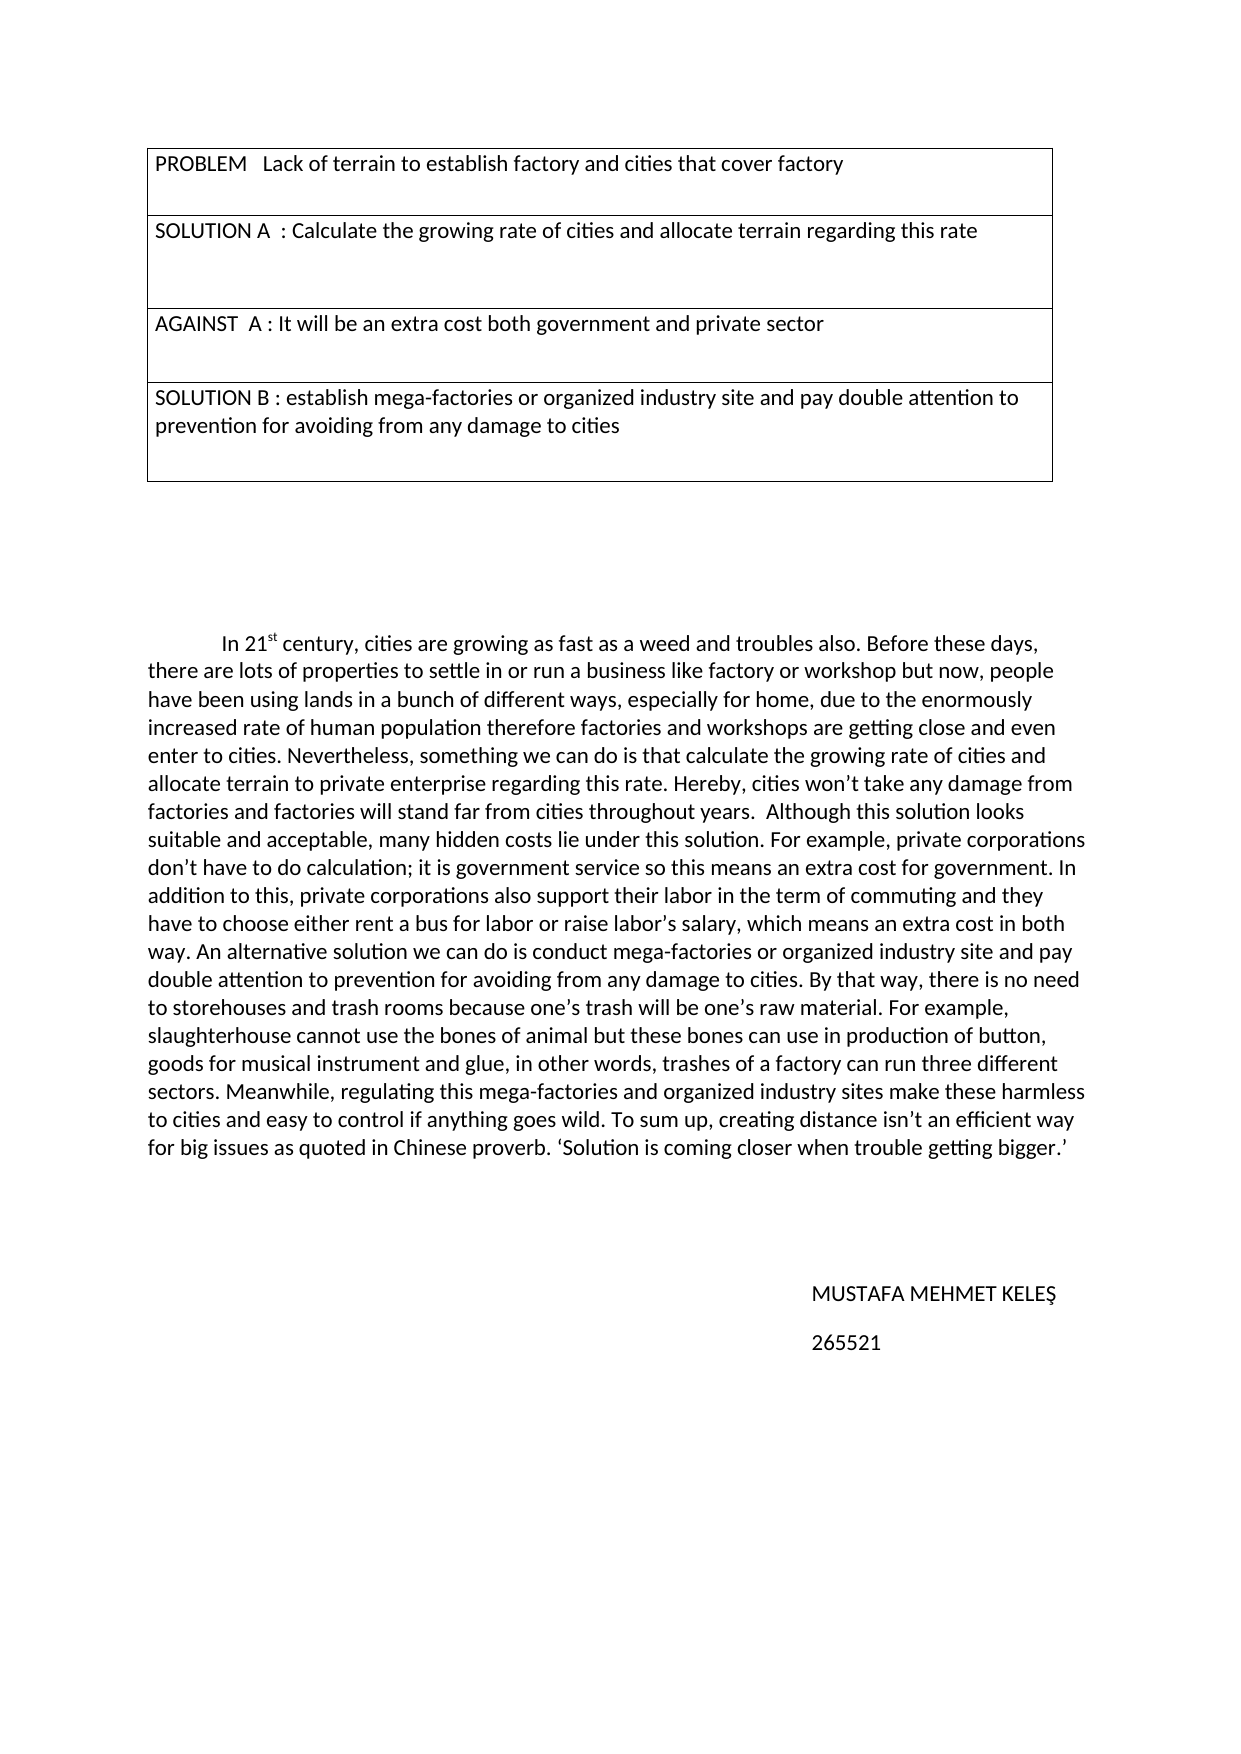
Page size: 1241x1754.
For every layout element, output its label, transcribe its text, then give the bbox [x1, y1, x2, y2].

table_cell SOLUTION B : establish mega-factories or organized industry site and pay double attention to prevention for avoiding from any damage to cities [148, 383, 1052, 481]
table_cell SOLUTION A : Calculate the growing rate of cities and allocate terrain regarding this rate [148, 216, 1052, 308]
text In 21st century, cities are growing as fast as a weed and troubles also. Before these days, there are lots of properties to settle in or run a business like factory or workshop but now, people have been using lands in a bunch of different ways, especially for home, due to the enormously increased rate of human population therefore factories and workshops are getting close and even enter to cities. Nevertheless, something we can do is that calculate the growing rate of cities and allocate terrain to private enterprise regarding this rate. Hereby, cities won’t take any damage from factories and factories will stand far from cities throughout years. Although this solution looks suitable and acceptable, many hidden costs lie under this solution. For example, private corporations don’t have to do calculation; it is government service so this means an extra cost for government. In addition to this, private corporations also support their labor in the term of commuting and they have to choose either rent a bus for labor or raise labor’s salary, which means an extra cost in both way. An alternative solution we can do is conduct mega-factories or organized industry site and pay double attention to prevention for avoiding from any damage to cities. By that way, there is no need to storehouses and trash rooms because one’s trash will be one’s raw material. For example, slaughterhouse cannot use the bones of animal but these bones can use in production of button, goods for musical instrument and glue, in other words, trashes of a factory can run three different sectors. Meanwhile, regulating this mega-factories and organized industry sites make these harmless to cities and easy to control if anything goes wild. To sum up, creating distance isn’t an efficient way for big issues as quoted in Chinese proverb. ‘Solution is coming closer when trouble getting bigger.’ [148, 629, 1093, 1161]
text MUSTAFA MEHMET KELEŞ [148, 1279, 1093, 1308]
text 265521 [148, 1328, 1093, 1356]
table_cell AGAINST A : It will be an extra cost both government and private sector [148, 309, 1052, 382]
table_header PROBLEM Lack of terrain to establish factory and cities that cover factory [148, 149, 1052, 215]
